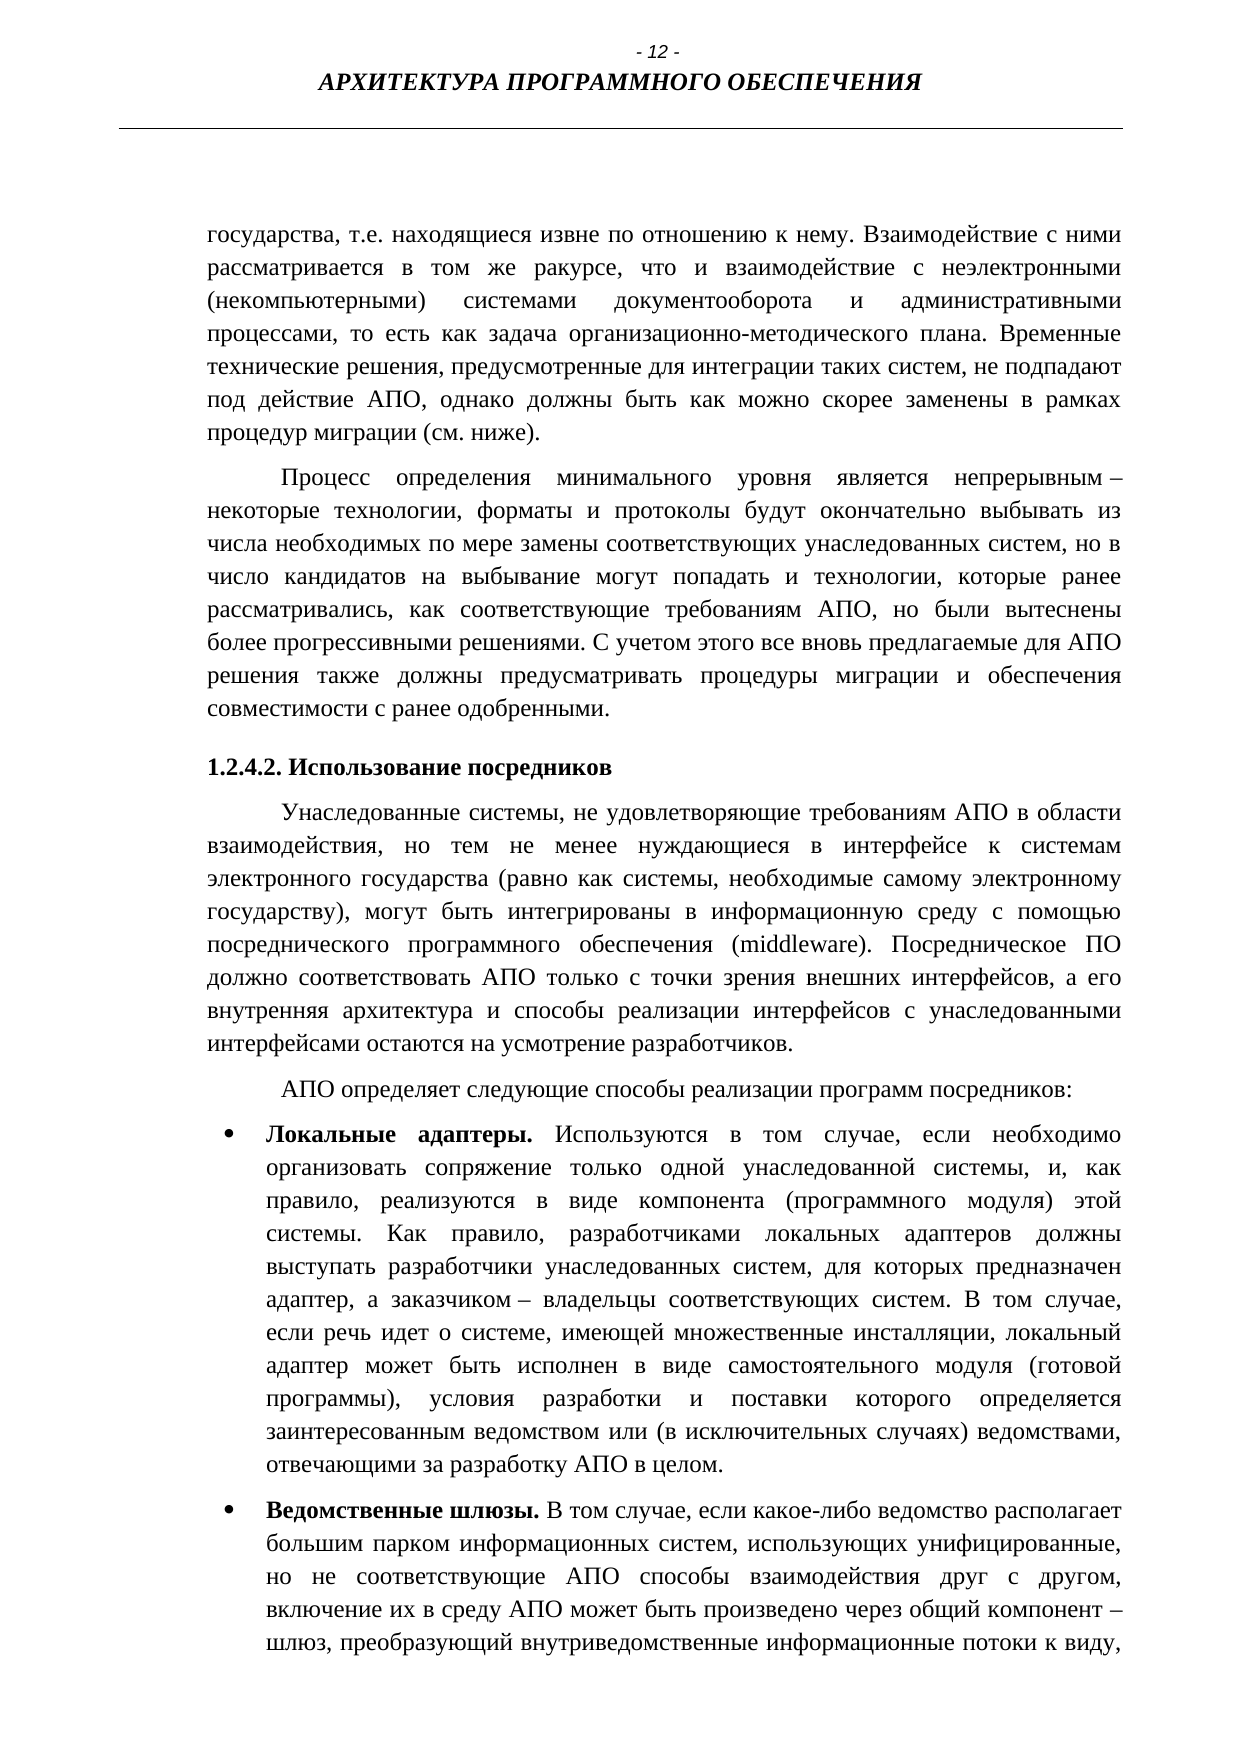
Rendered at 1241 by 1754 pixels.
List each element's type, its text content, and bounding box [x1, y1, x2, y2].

text Процесс определения минимального уровня является непрерывным – некоторые технологии, форматы и протоколы будут окончательно выбывать из числа необходимых по мере замены соответствующих унаследованных систем, но в число кандидатов на выбывание могут попадать и технологии, которые ранее рассматривались, как соответствующие требованиям АПО, но были вытеснены более прогрессивными решениями. С учетом этого все вновь предлагаемые для АПО решения также должны предусматривать процедуры миграции и обеспечения совместимости с ранее одобренными. [207, 462, 1122, 722]
text АПО определяет следующие способы реализации программ посредников: [207, 1074, 1122, 1102]
text Унаследованные системы, не удовлетворяющие требованиям АПО в области взаимодействия, но тем не менее нуждающиеся в интерфейсе к системам электронного государства (равно как системы, необходимые самому электронному государству), могут быть интегрированы в информационную среду с помощью посреднического программного обеспечения (middleware). Посредническое ПО должно соответствовать АПО только с точки зрения внешних интерфейсов, а его внутренняя архитектура и способы реализации интерфейсов с унаследованными интерфейсами остаются на усмотрение разработчиков. [207, 797, 1122, 1057]
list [224, 1495, 1122, 1656]
subtitle Использование посредников [207, 752, 1122, 780]
list Локальные адаптеры. Используются в том случае, если необходимо организовать сопряжение только одной унаследованной системы, и, как правило, реализуются в виде компонента (программного модуля) этой системы. Как правило, разработчиками локальных адаптеров должны выступать разработчики унаследованных систем, для которых предназначен адаптер, а заказчиком – владельцы соответствующих систем. В том случае, если речь идет о системе, имеющей множественные инсталляции, локальный адаптер может быть исполнен в виде самостоятельного модуля (готовой программы), условия разработки и поставки которого определяется заинтересованным ведомством или (в исключительных случаях) ведомствами, отвечающими за разработку АПО в целом. [224, 1119, 1122, 1478]
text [207, 219, 1122, 446]
